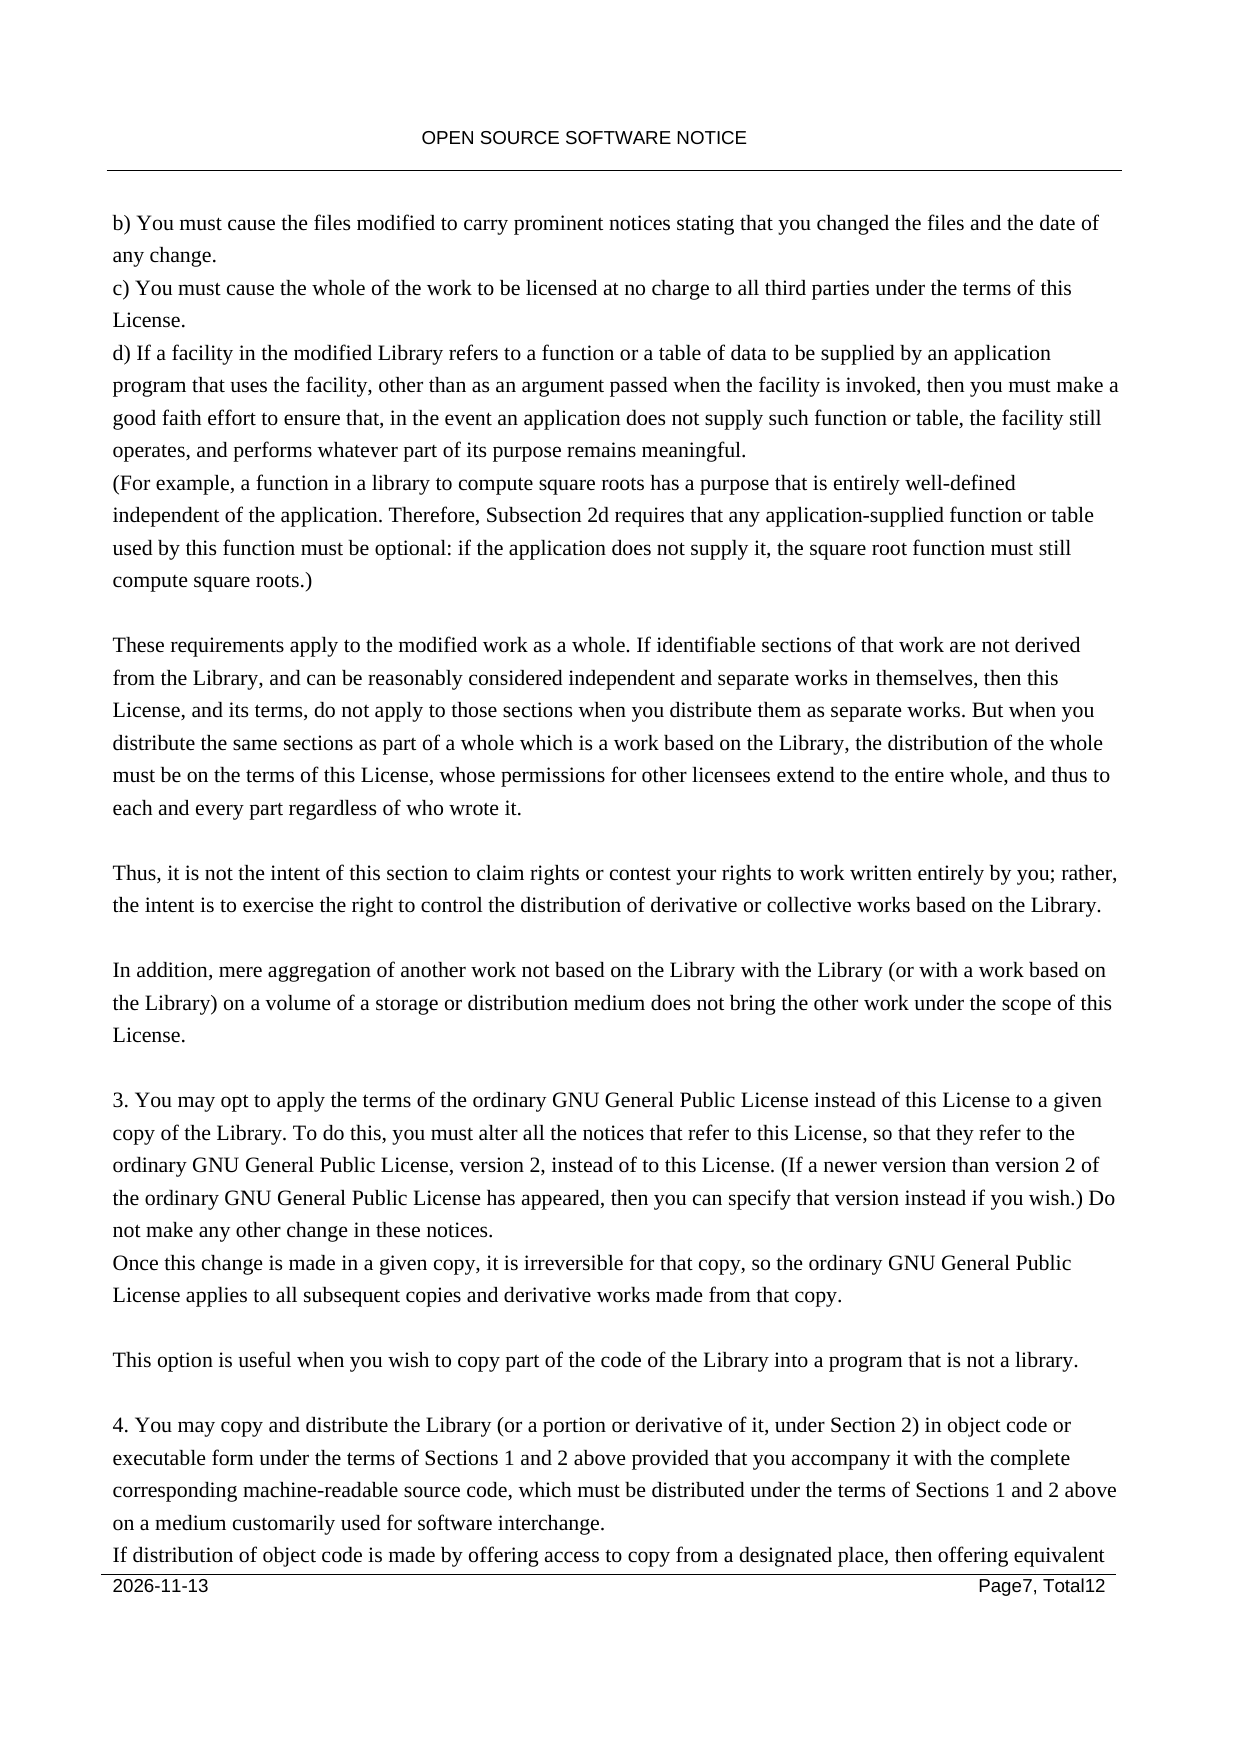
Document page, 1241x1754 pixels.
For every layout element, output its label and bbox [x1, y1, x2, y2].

text [112, 206, 1128, 1571]
